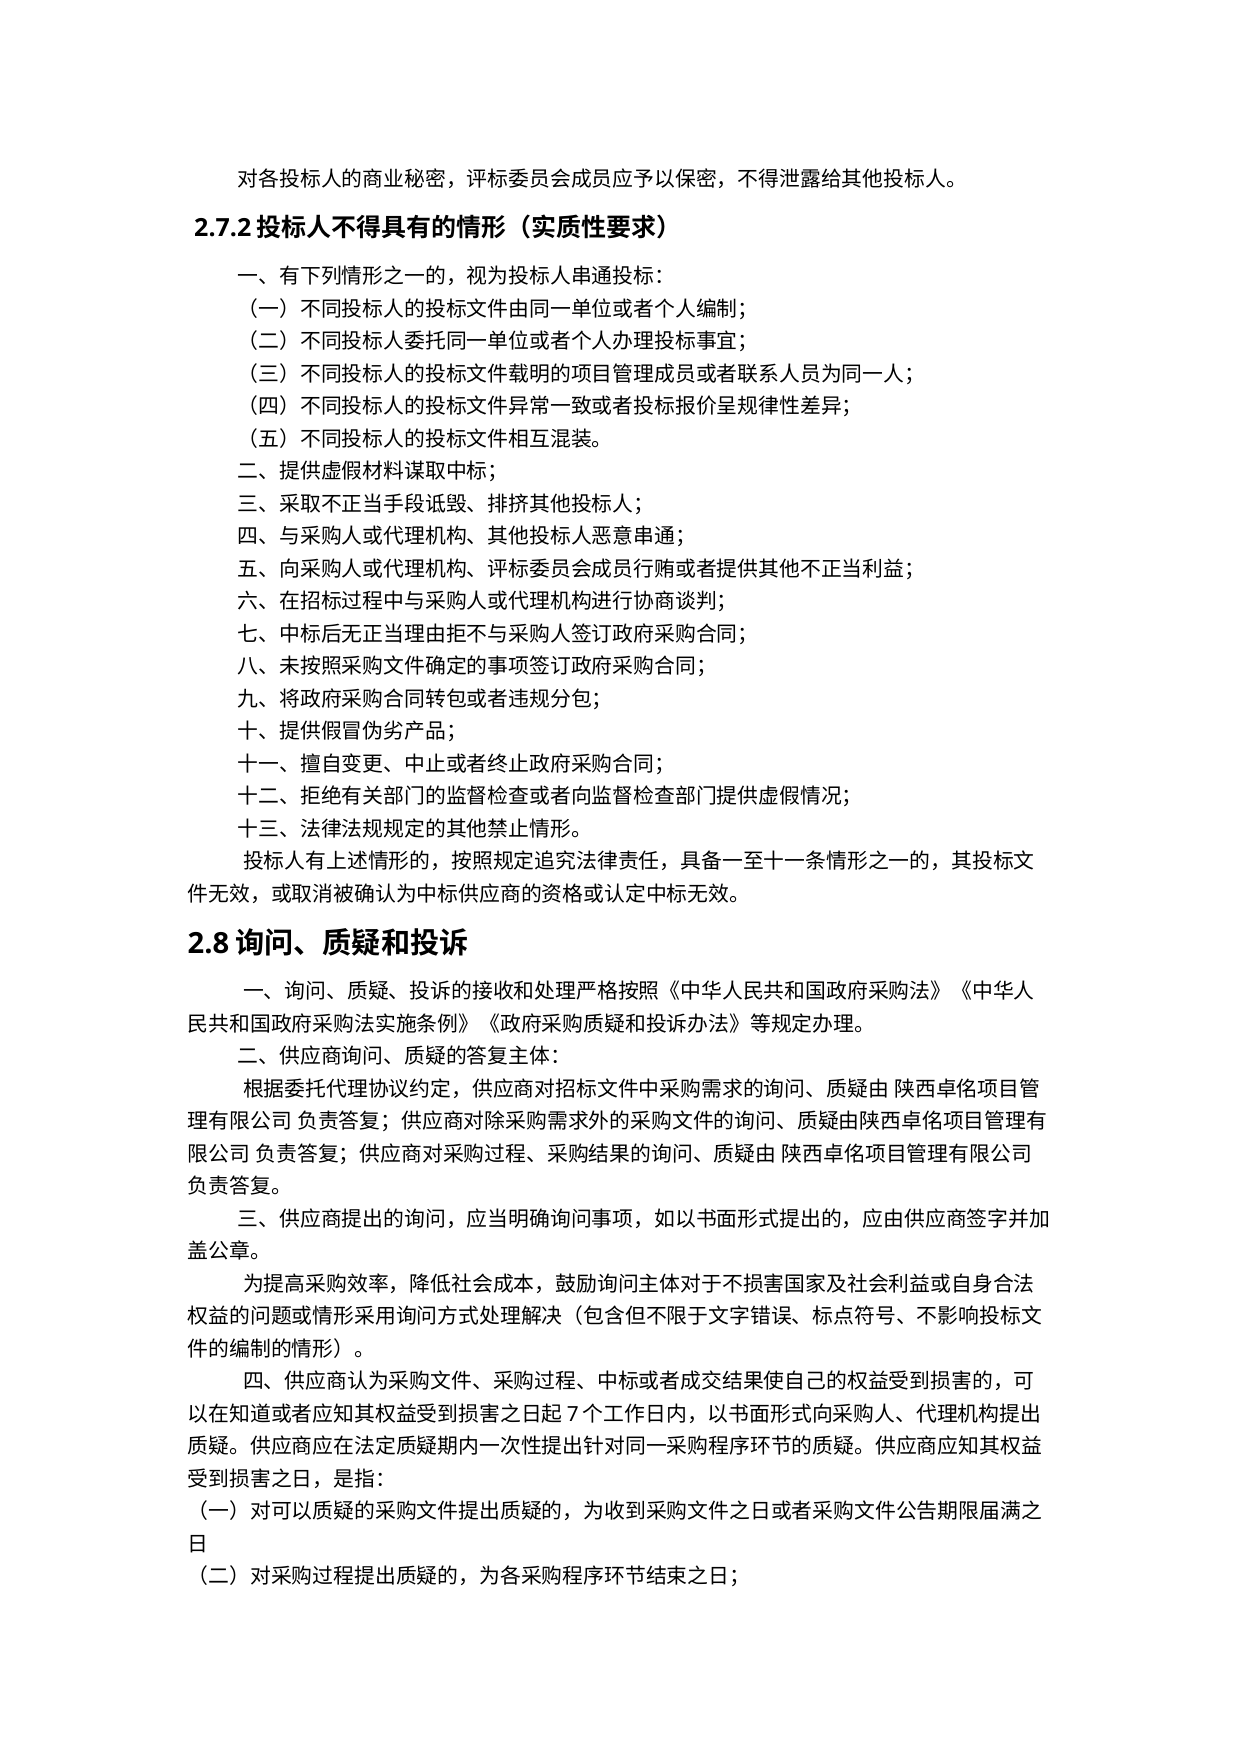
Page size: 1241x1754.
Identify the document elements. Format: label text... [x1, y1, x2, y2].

text 六、在招标过程中与采购人或代理机构进行协商谈判； [187, 584, 1053, 617]
text 对各投标人的商业秘密，评标委员会成员应予以保密，不得泄露给其他投标人。 [187, 162, 1053, 194]
text 四、供应商认为采购文件、采购过程、中标或者成交结果使自己的权益受到损害的，可以在知道或者应知其权益受到损害之日起7个工作日内，以书面形式向采购人、代理机构提出质疑。供应商应在法定质疑期内一次性提出针对同一采购程序环节的质疑。供应商应知其权益受到损害之日，是指： [187, 1364, 1053, 1494]
text （二）不同投标人委托同一单位或者个人办理投标事宜； [187, 324, 1053, 357]
text （二）对采购过程提出质疑的，为各采购程序环节结束之日； [187, 1559, 1053, 1592]
text 十、提供假冒伪劣产品； [187, 714, 1053, 747]
text （一）对可以质疑的采购文件提出质疑的，为收到采购文件之日或者采购文件公告期限届满之日 [187, 1494, 1053, 1559]
text 一、有下列情形之一的，视为投标人串通投标： [187, 259, 1053, 292]
text 二、提供虚假材料谋取中标； [187, 454, 1053, 487]
text 十三、法律法规规定的其他禁止情形。 [187, 812, 1053, 844]
text 2.7.2投标人不得具有的情形（实质性要求） [187, 194, 1053, 259]
text （四）不同投标人的投标文件异常一致或者投标报价呈规律性差异； [187, 389, 1053, 422]
text 十一、擅自变更、中止或者终止政府采购合同； [187, 747, 1053, 779]
text 八、未按照采购文件确定的事项签订政府采购合同； [187, 649, 1053, 682]
text （五）不同投标人的投标文件相互混装。 [187, 422, 1053, 454]
text 十二、拒绝有关部门的监督检查或者向监督检查部门提供虚假情况； [187, 779, 1053, 812]
text 九、将政府采购合同转包或者违规分包； [187, 682, 1053, 714]
text 五、向采购人或代理机构、评标委员会成员行贿或者提供其他不正当利益； [187, 552, 1053, 584]
text 四、与采购人或代理机构、其他投标人恶意串通； [187, 519, 1053, 552]
text （一）不同投标人的投标文件由同一单位或者个人编制； [187, 292, 1053, 324]
text 根据委托代理协议约定，供应商对招标文件中采购需求的询问、质疑由 陕西卓佲项目管理有限公司 负责答复；供应商对除采购需求外的采购文件的询问、质疑由陕西卓佲项目管理有限公司 负责答复；供应商对采购过程、采购结果的询问、质疑由 陕西卓佲项目管理有限公司 负责答复。 [187, 1072, 1053, 1202]
text 七、中标后无正当理由拒不与采购人签订政府采购合同； [187, 617, 1053, 649]
text 2.8询问、质疑和投诉 [187, 909, 1053, 974]
text 三、供应商提出的询问，应当明确询问事项，如以书面形式提出的，应由供应商签字并加盖公章。 [187, 1202, 1053, 1267]
text 为提高采购效率，降低社会成本，鼓励询问主体对于不损害国家及社会利益或自身合法权益的问题或情形采用询问方式处理解决（包含但不限于文字错误、标点符号、不影响投标文件的编制的情形）。 [187, 1267, 1053, 1364]
text 二、供应商询问、质疑的答复主体： [187, 1039, 1053, 1072]
text 三、采取不正当手段诋毁、排挤其他投标人； [187, 487, 1053, 519]
text （三）不同投标人的投标文件载明的项目管理成员或者联系人员为同一人； [187, 357, 1053, 389]
text 一、询问、质疑、投诉的接收和处理严格按照《中华人民共和国政府采购法》《中华人民共和国政府采购法实施条例》《政府采购质疑和投诉办法》等规定办理。 [187, 974, 1053, 1039]
text 投标人有上述情形的，按照规定追究法律责任，具备一至十一条情形之一的，其投标文件无效，或取消被确认为中标供应商的资格或认定中标无效。 [187, 844, 1053, 909]
